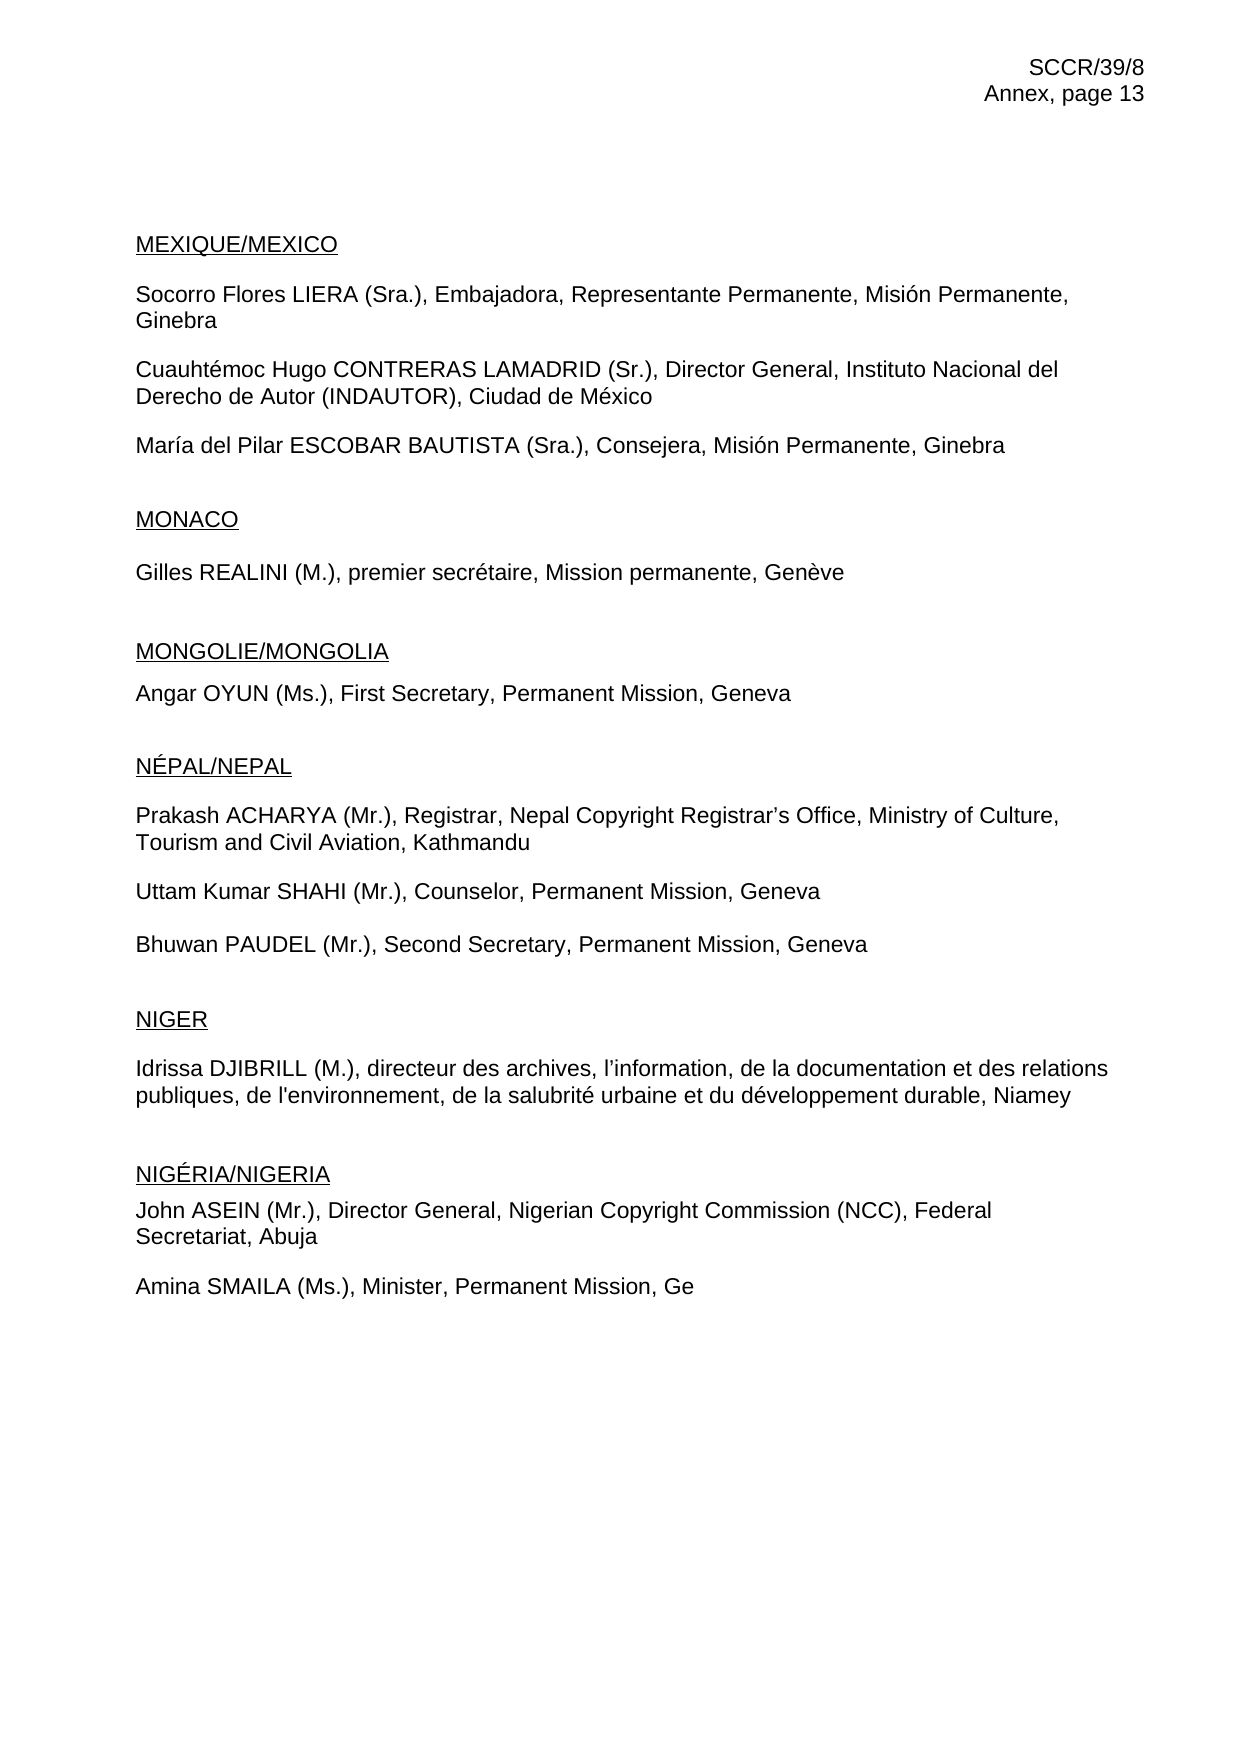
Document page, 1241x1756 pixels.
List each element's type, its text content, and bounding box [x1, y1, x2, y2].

text MEXIQUE/MEXICO [135, 231, 1144, 258]
text María del Pilar ESCOBAR BAUTISTA (Sra.), Consejera, Misión Permanente, Ginebra [135, 432, 1144, 458]
text Uttam Kumar SHAHI (Mr.), Counselor, Permanent Mission, Geneva Bhuwan PAUDEL (Mr.), Second Secretary, Permanent Mission, Geneva [135, 878, 882, 957]
text Idrissa DJIBRILL (M.), directeur des archives, l’information, de la documentation et des relations publiques, de l'environnement, de la salubrité urbaine et du développement durable, Niamey [135, 1055, 1122, 1108]
text NIGER [135, 1006, 1144, 1032]
text Cuauhtémoc Hugo CONTRERAS LAMADRID (Sr.), Director General, Instituto Nacional del Derecho de Autor (INDAUTOR), Ciudad de México [135, 356, 1073, 409]
text MONACO [135, 506, 1144, 533]
text Amina SMAILA (Ms.), Minister, Permanent Mission, Ge [135, 1273, 1144, 1299]
text NÉPAL/NEPAL [135, 753, 1144, 779]
text Prakash ACHARYA (Mr.), Registrar, Nepal Copyright Registrar’s Office, Ministry of Culture, Tourism and Civil Aviation, Kathmandu [135, 802, 1074, 855]
text Gilles REALINI (M.), premier secrétaire, Mission permanente, Genève [135, 559, 1144, 585]
text Socorro Flores LIERA (Sra.), Embajadora, Representante Permanente, Misión Permanente, Ginebra [135, 281, 1083, 333]
text NIGÉRIA/NIGERIA [135, 1161, 1144, 1187]
text John ASEIN (Mr.), Director General, Nigerian Copyright Commission (NCC), Federal Secretariat, Abuja [135, 1197, 1006, 1250]
text Angar OYUN (Ms.), First Secretary, Permanent Mission, Geneva [135, 680, 1144, 706]
text MONGOLIE/MONGOLIA [135, 638, 1144, 664]
